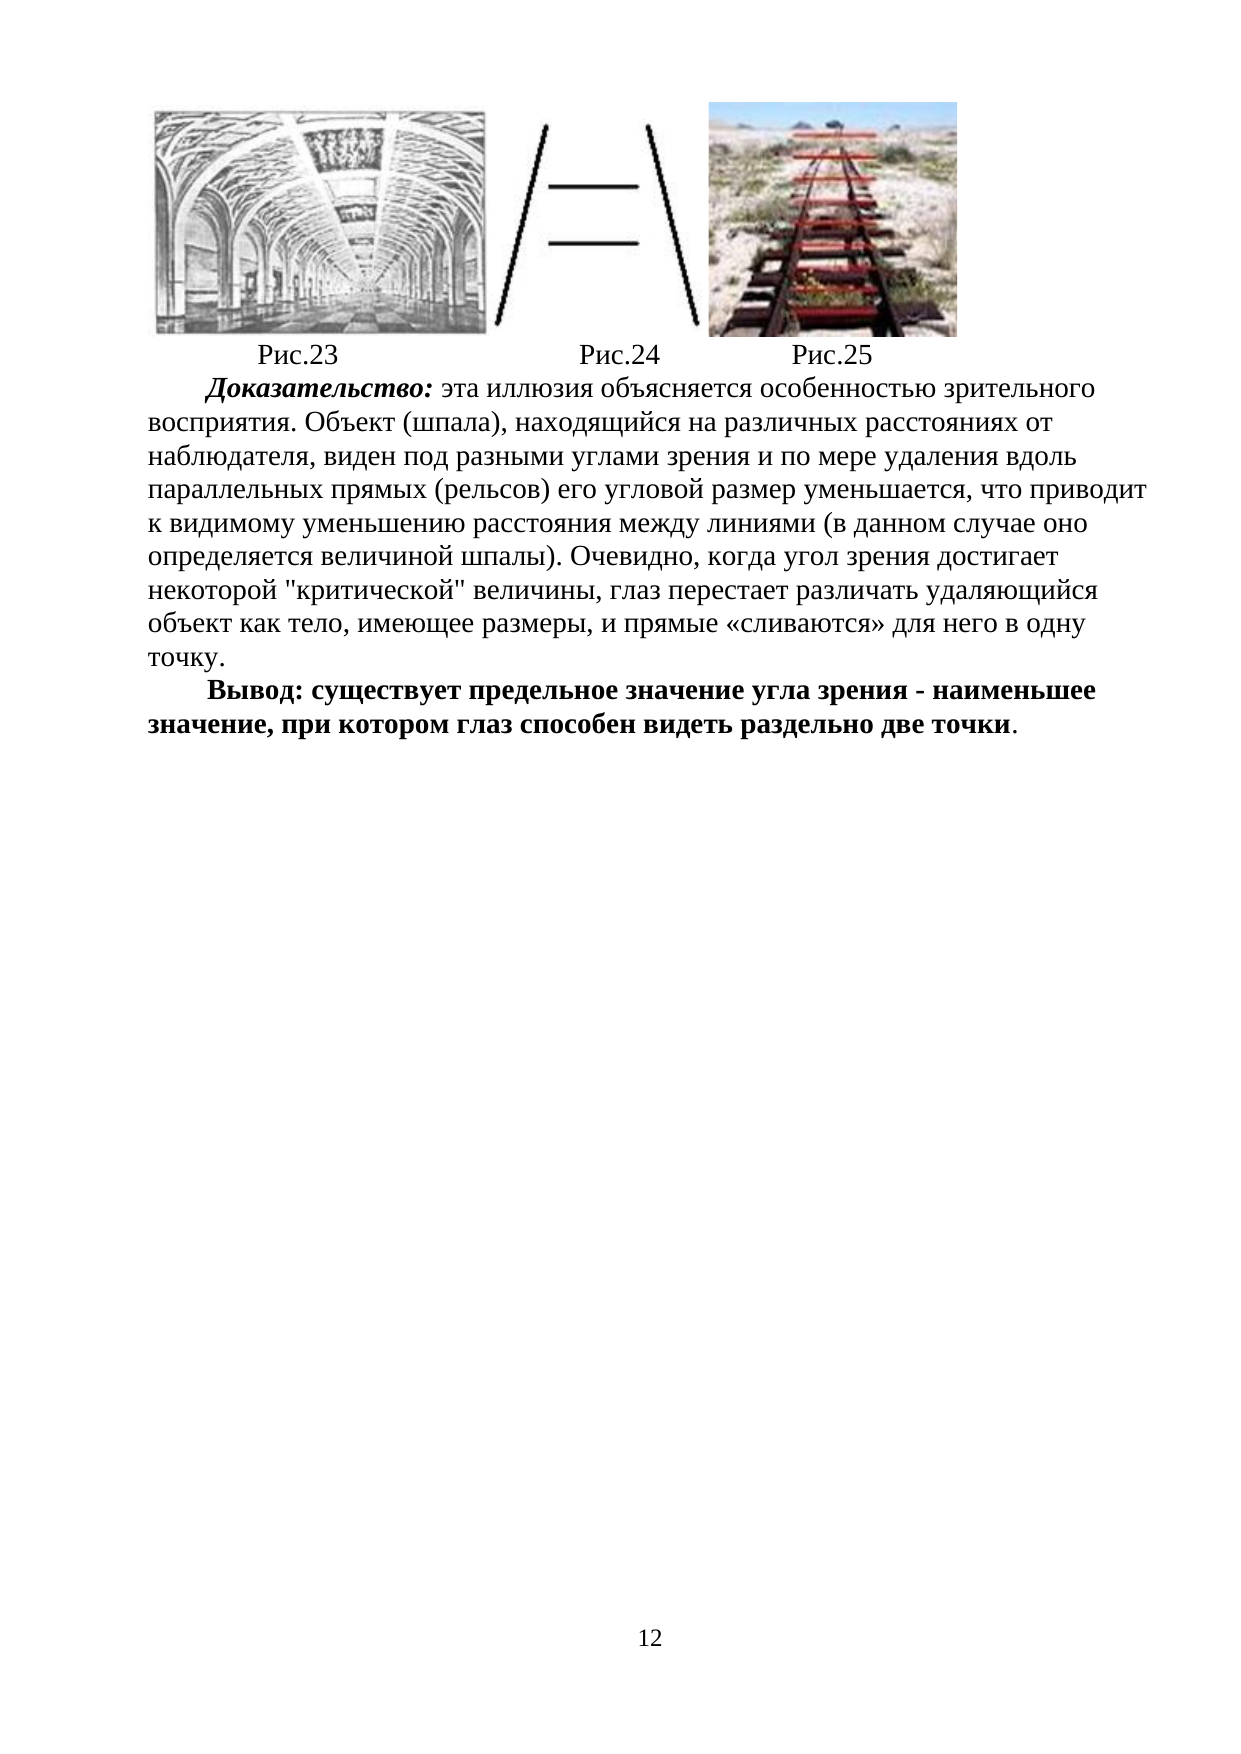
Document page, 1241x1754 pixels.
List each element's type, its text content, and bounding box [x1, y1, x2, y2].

text Доказательство: эта иллюзия объясняется особенностью зрительного восприятия. Объект (шпала), находящийся на различных расстояниях от наблюдателя, виден под разными углами зрения и по мере удаления вдоль параллельных прямых (рельсов) его угловой размер уменьшается, что приводит к видимому уменьшению расстояния между линиями (в данном случае оно определяется величиной шпалы). Очевидно, когда угол зрения достигает некоторой "критической" величины, глаз перестает различать удаляющийся объект как тело, имеющее размеры, и прямые «сливаются» для него в одну точку. [148, 371, 1152, 672]
text Рис.23 Рис.24 Рис.25 [148, 337, 1152, 371]
text Вывод: существует предельное значение угла зрения - наименьшее значение, при котором глаз способен видеть раздельно две точки. [148, 672, 1152, 739]
picture [147, 102, 958, 337]
